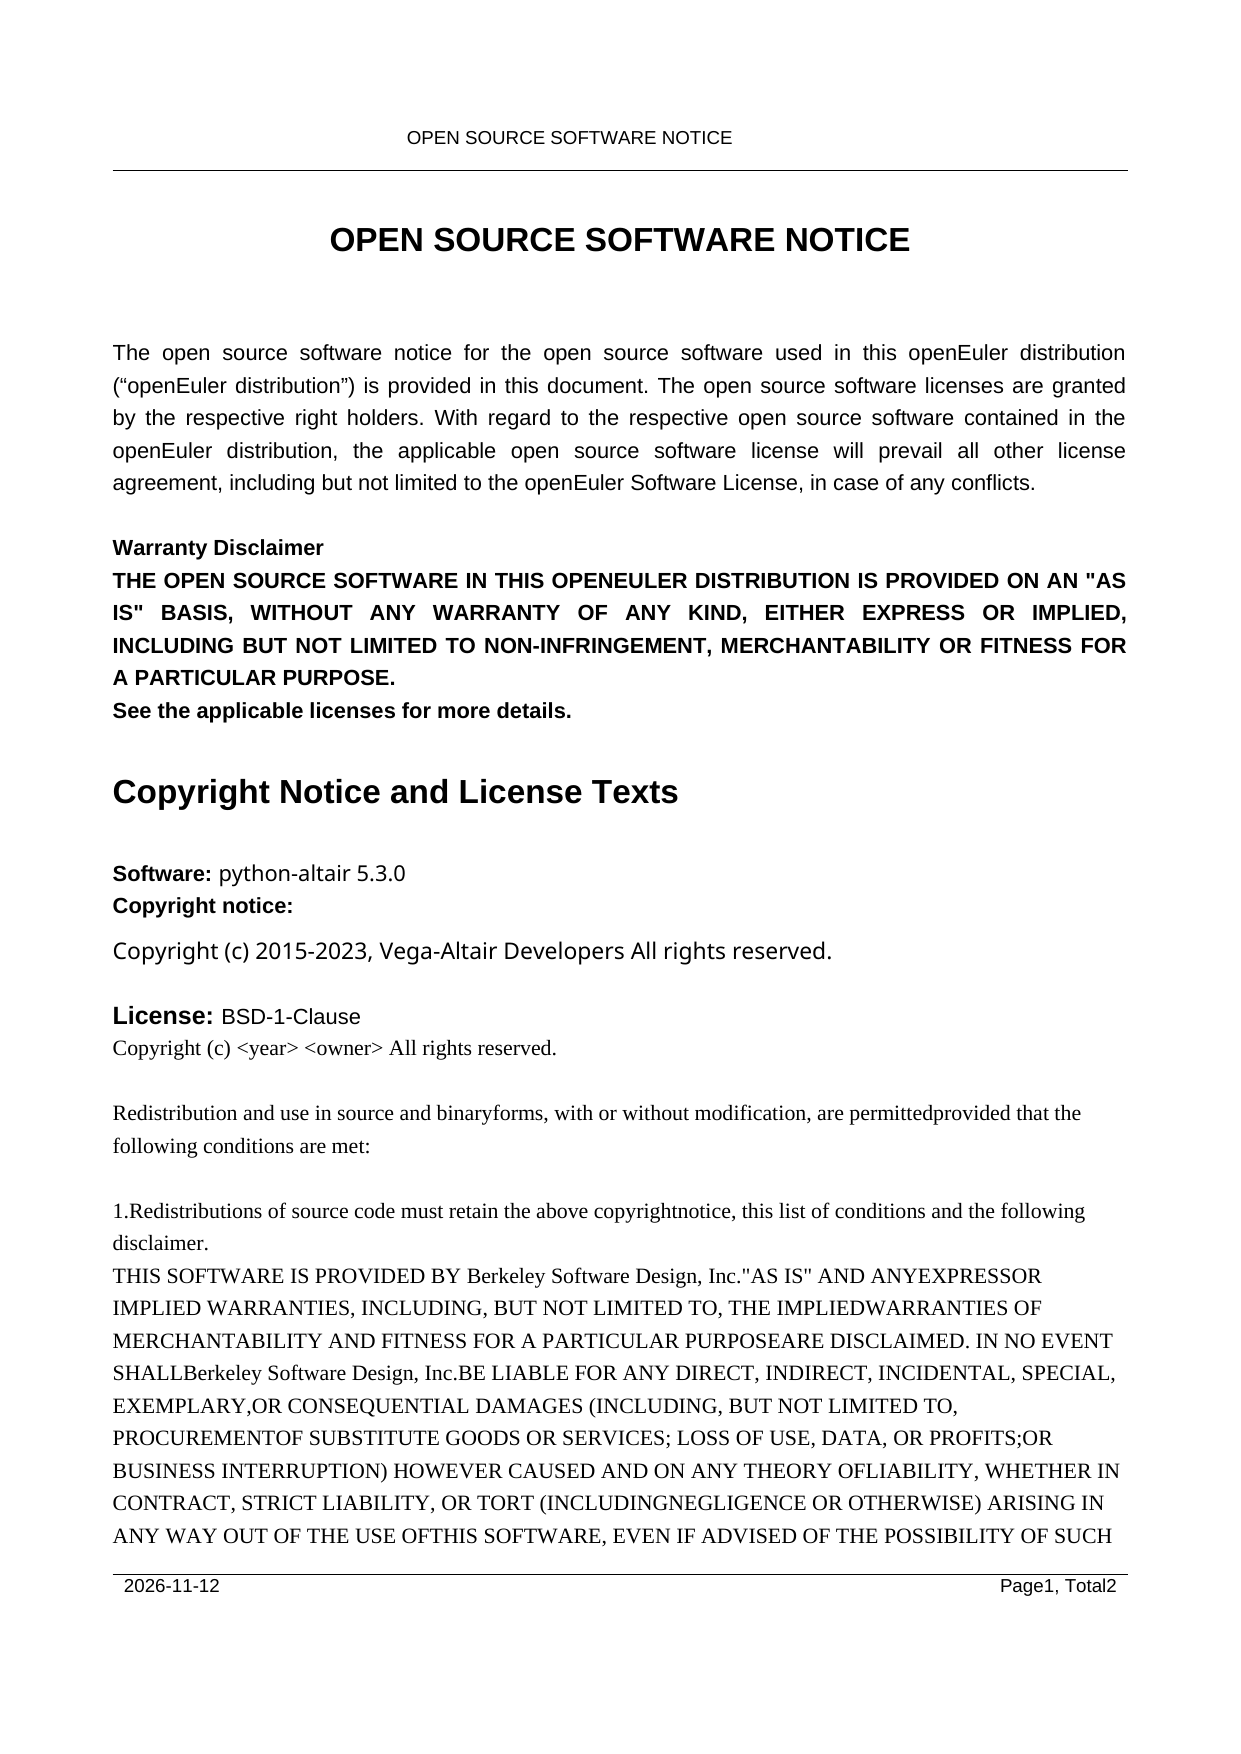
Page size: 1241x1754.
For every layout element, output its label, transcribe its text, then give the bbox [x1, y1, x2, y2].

text License: BSD-1-Clause [112, 999, 1128, 1031]
text THE OPEN SOURCE SOFTWARE IN THIS OPENEULER DISTRIBUTION IS PROVIDED ON AN "AS IS" BASIS, WITHOUT ANY WARRANTY OF ANY KIND, EITHER EXPRESS OR IMPLIED, INCLUDING BUT NOT LIMITED TO NON-INFRINGEMENT, MERCHANTABILITY OR FITNESS FOR A PARTICULAR PURPOSE. See the applicable licenses for more details. [112, 564, 1128, 726]
text Copyright Notice and License Texts [112, 759, 1128, 824]
text The open source software notice for the open source software used in this openEuler distribution (“openEuler distribution”) is provided in this document. The open source software licenses are granted by the respective right holders. With regard to the respective open source software contained in the openEuler distribution, the applicable open source software license will prevail all other license agreement, including but not limited to the openEuler Software License, in case of any conflicts. [112, 336, 1128, 499]
text Warranty Disclaimer [112, 531, 1128, 564]
text Copyright (c) 2015-2023, Vega-Altair Developers All rights reserved. [112, 934, 1128, 999]
text OPEN SOURCE SOFTWARE NOTICE [112, 206, 1128, 271]
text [112, 1259, 1128, 1551]
text Redistribution and use in source and binaryforms, with or without modification, are permittedprovided that the following conditions are met: [112, 1096, 1128, 1161]
title Software: python-altair 5.3.0 [112, 856, 1128, 889]
text Copyright (c) <year> <owner> All rights reserved. [112, 1031, 1128, 1064]
text 1.Redistributions of source code must retain the above copyrightnotice, this list of conditions and the following disclaimer. [112, 1194, 1128, 1259]
text Copyright notice: [112, 889, 1128, 921]
